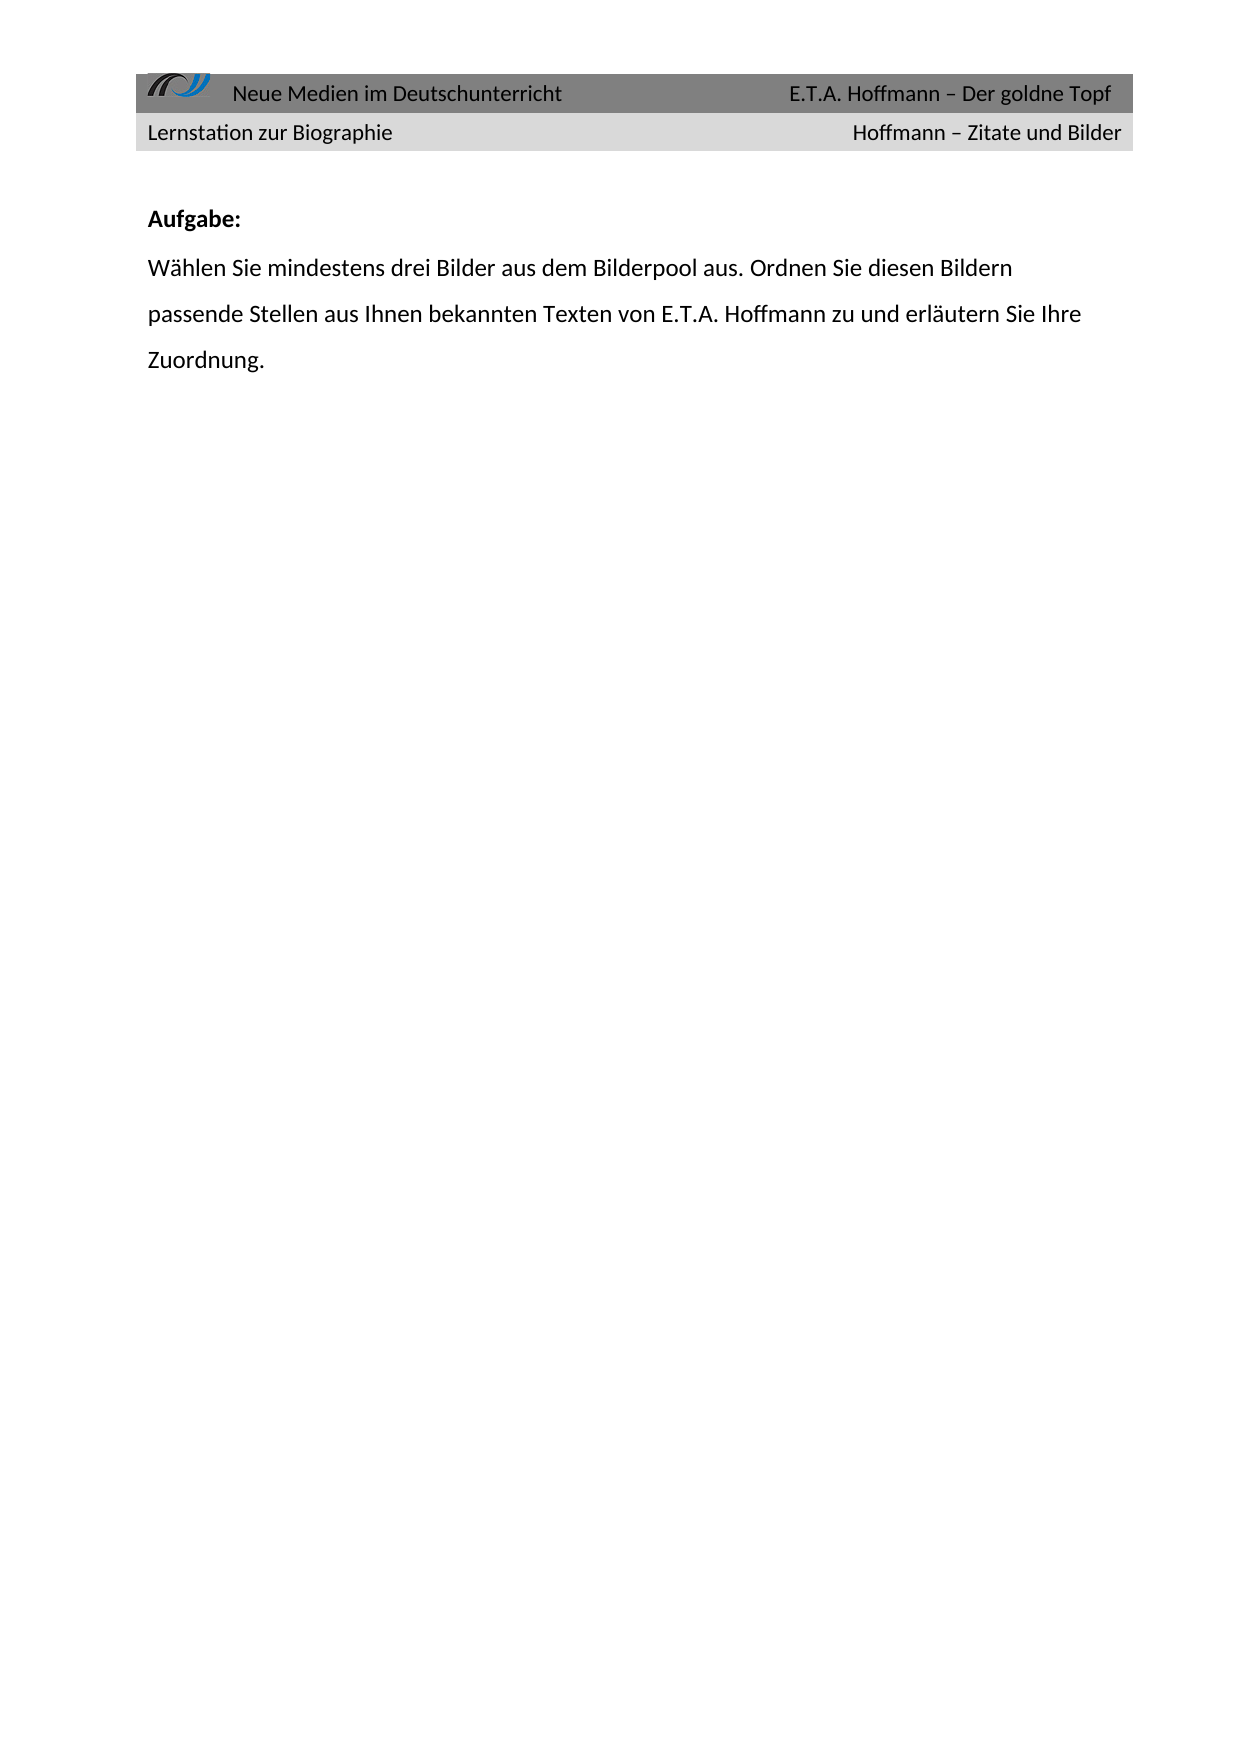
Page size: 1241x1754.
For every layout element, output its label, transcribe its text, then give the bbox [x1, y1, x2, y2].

text Aufgabe: [148, 203, 1093, 233]
picture [147, 73, 211, 97]
text Wählen Sie mindestens drei Bilder aus dem Bilderpool aus. Ordnen Sie diesen Bildern passende Stellen aus Ihnen bekannten Texten von E.T.A. Hoffmann zu und erläutern Sie Ihre Zuordnung. [148, 252, 1093, 374]
